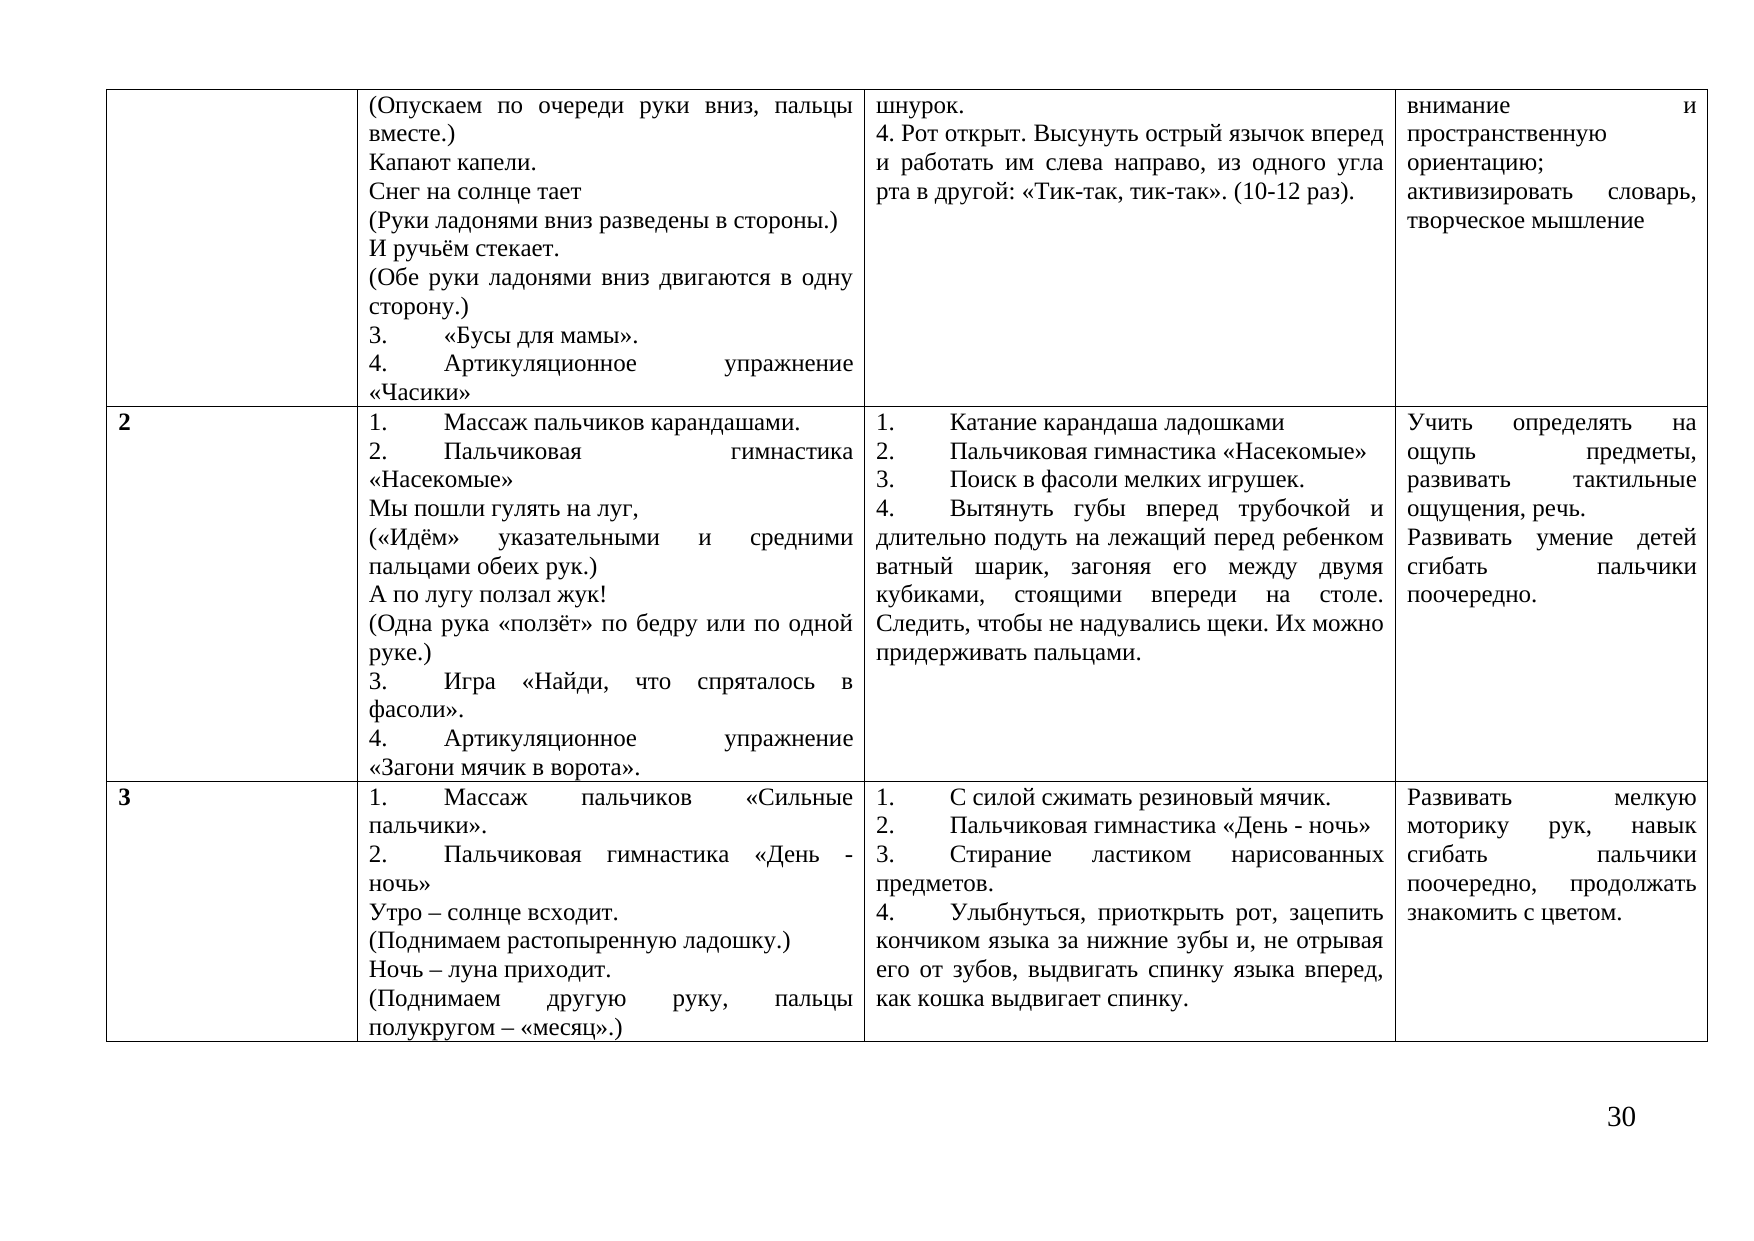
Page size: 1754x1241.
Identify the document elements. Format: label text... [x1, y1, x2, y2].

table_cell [865, 90, 1395, 406]
table_cell 1 [107, 90, 357, 406]
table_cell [1396, 782, 1707, 1041]
table_cell 2 [107, 407, 357, 781]
table_cell 3 [107, 782, 357, 1041]
table_cell Массаж пальчиков карандашами. Пальчиковая гимнастика «Насекомые» Мы пошли гулять на луг, («Идём» указательными и средними пальцами обеих рук.) А по лугу ползал жук! (Одна рука «ползёт» по бедру или по одной руке.) Игра «Найди, что спряталось в фасоли». Артикуляционное упражнение «Загони мячик в ворота». [358, 407, 864, 781]
table_cell Катание карандаша ладошками Пальчиковая гимнастика «Насекомые» Поиск в фасоли мелких игрушек. Вытянуть губы вперед трубочкой и длительно подуть на лежащий перед ребенком ватный шарик, загоняя его между двумя кубиками, стоящими впереди на столе. Следить, чтобы не надувались щеки. Их можно придерживать пальцами. [865, 407, 1395, 781]
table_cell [865, 782, 1395, 1041]
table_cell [358, 782, 864, 1041]
table_cell Учить определять на ощупь предметы, развивать тактильные ощущения, речь. Развивать умение детей сгибать пальчики поочередно. [1396, 407, 1707, 781]
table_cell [358, 90, 864, 406]
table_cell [1396, 90, 1707, 406]
